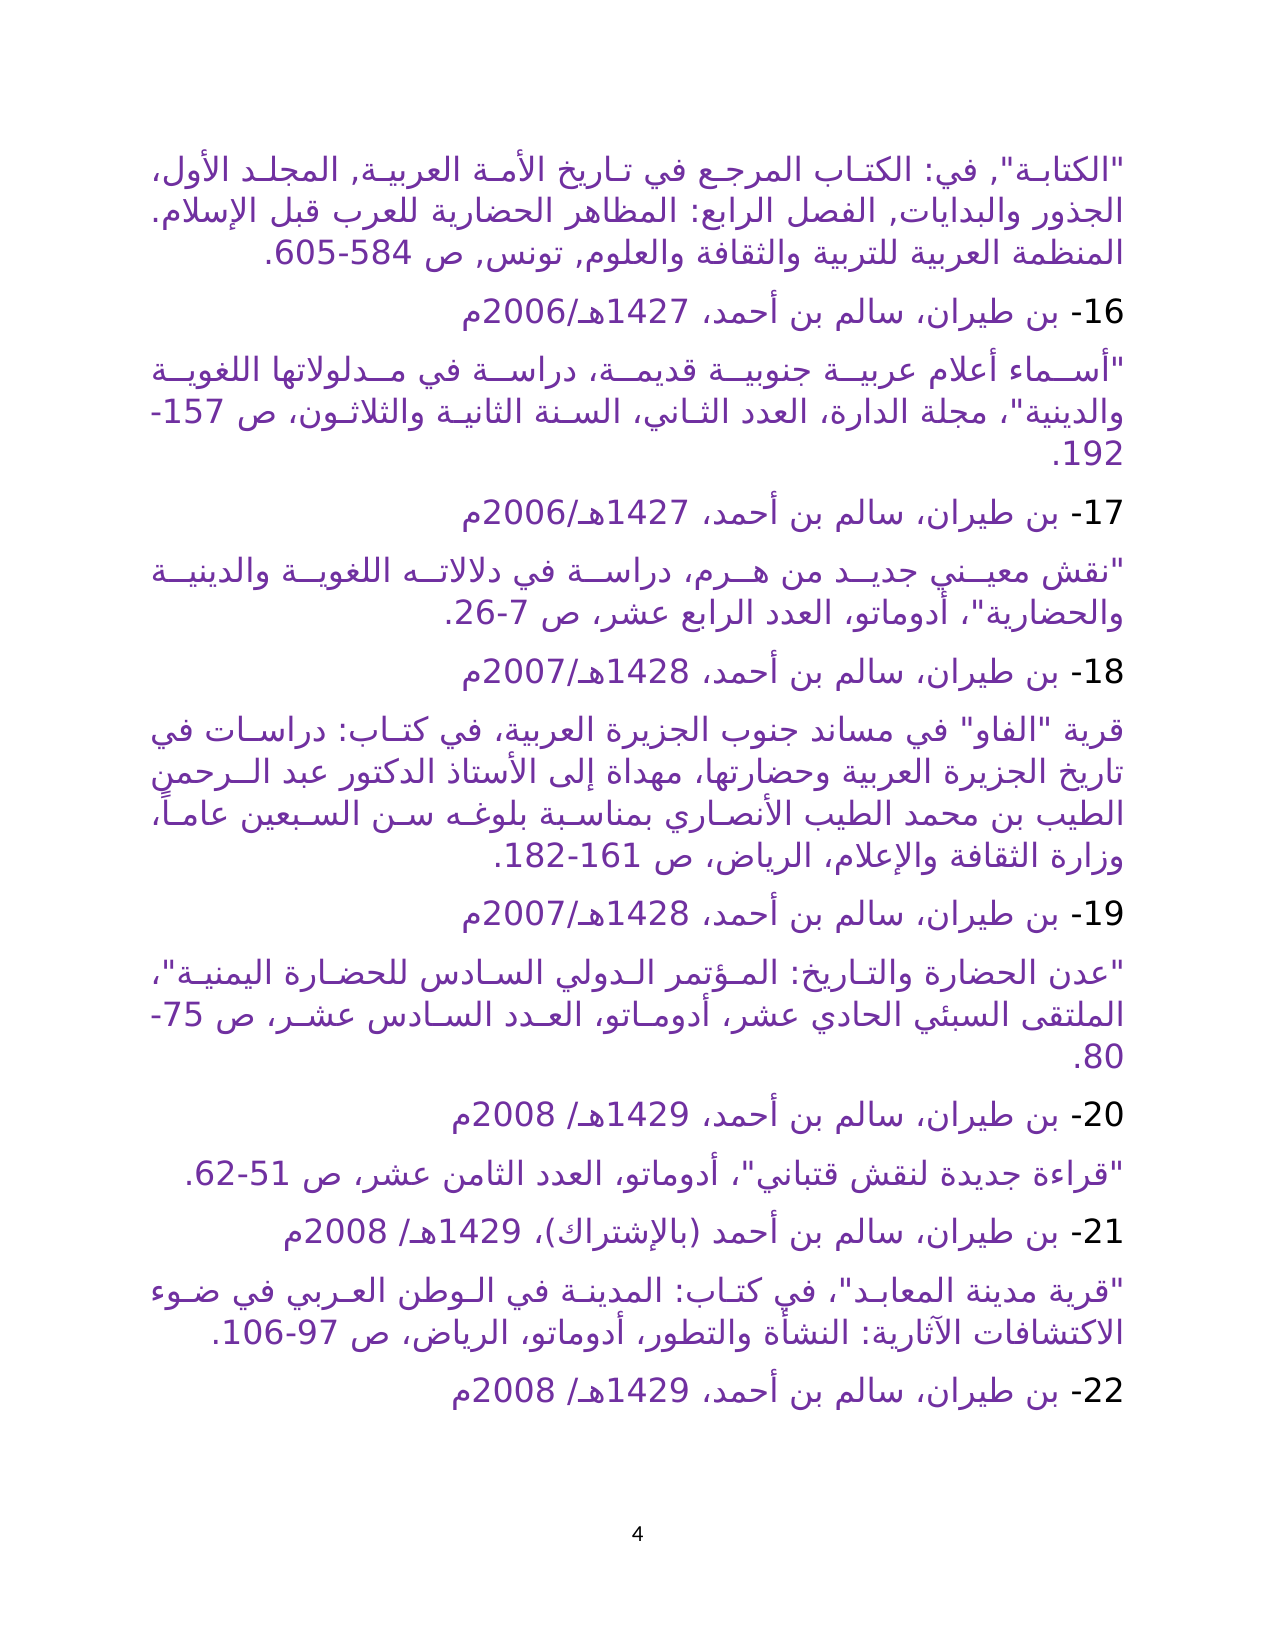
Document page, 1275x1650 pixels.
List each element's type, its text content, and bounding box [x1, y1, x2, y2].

text "قراءة جديدة لنقش قتباني"، أدوماتو، العدد الثامن عشر، ص 51-62. [150, 1154, 1125, 1193]
text 18- بن طيران، سالم بن أحمد، 1428هـ/2007م [150, 652, 1125, 691]
text 20- بن طيران، سالم بن أحمد، 1429هـ/ 2008م [150, 1096, 1125, 1134]
text "أسماء أعلام عربية جنوبية قديمة، دراسة في مدلولاتها اللغوية والدينية"، مجلة الدارة، العدد الثاني، السنة الثانية والثلاثون، ص 157-192. [150, 351, 1125, 473]
text 21- بن طيران، سالم بن أحمد (بالإشتراك)، 1429هـ/ 2008م [150, 1213, 1125, 1252]
text 16- بن طيران، سالم بن أحمد، 1427هـ/2006م [150, 292, 1125, 331]
text 17- بن طيران، سالم بن أحمد، 1427هـ/2006م [150, 493, 1125, 532]
text "قرية مدينة المعابد"، في كتاب: المدينة في الوطن العربي في ضوء الاكتشافات الآثارية: النشأة والتطور، أدوماتو، الرياض، ص 97-106. [150, 1271, 1125, 1352]
text 22- بن طيران، سالم بن أحمد، 1429هـ/ 2008م [150, 1372, 1125, 1411]
text 19- بن طيران، سالم بن أحمد، 1428هـ/2007م [150, 895, 1125, 934]
text "الكتابة", في: الكتاب المرجع في تاريخ الأمة العربية, المجلد الأول، الجذور والبدايات, الفصل الرابع: المظاهر الحضارية للعرب قبل الإسلام. المنظمة العربية للتربية والثقافة والعلوم, تونس, ص 584-605. [150, 150, 1125, 273]
text "نقش معيني جديد من هرم، دراسة في دلالاته اللغوية والدينية والحضارية"، أدوماتو، العدد الرابع عشر، ص 7-26. [150, 552, 1125, 632]
text "عدن الحضارة والتاريخ: المؤتمر الدولي السادس للحضارة اليمنية"، الملتقى السبئي الحادي عشر، أدوماتو، العدد السادس عشر، ص 75-80. [150, 953, 1125, 1076]
text قرية "الفاو" في مساند جنوب الجزيرة العربية، في كتاب: دراسات في تاريخ الجزيرة العربية وحضارتها، مهداة إلى الأستاذ الدكتور عبد الرحمن الطيب بن محمد الطيب الأنصاري بمناسبة بلوغه سن السبعين عاماً، وزارة الثقافة والإعلام، الرياض، ص 161-182. [150, 711, 1125, 875]
